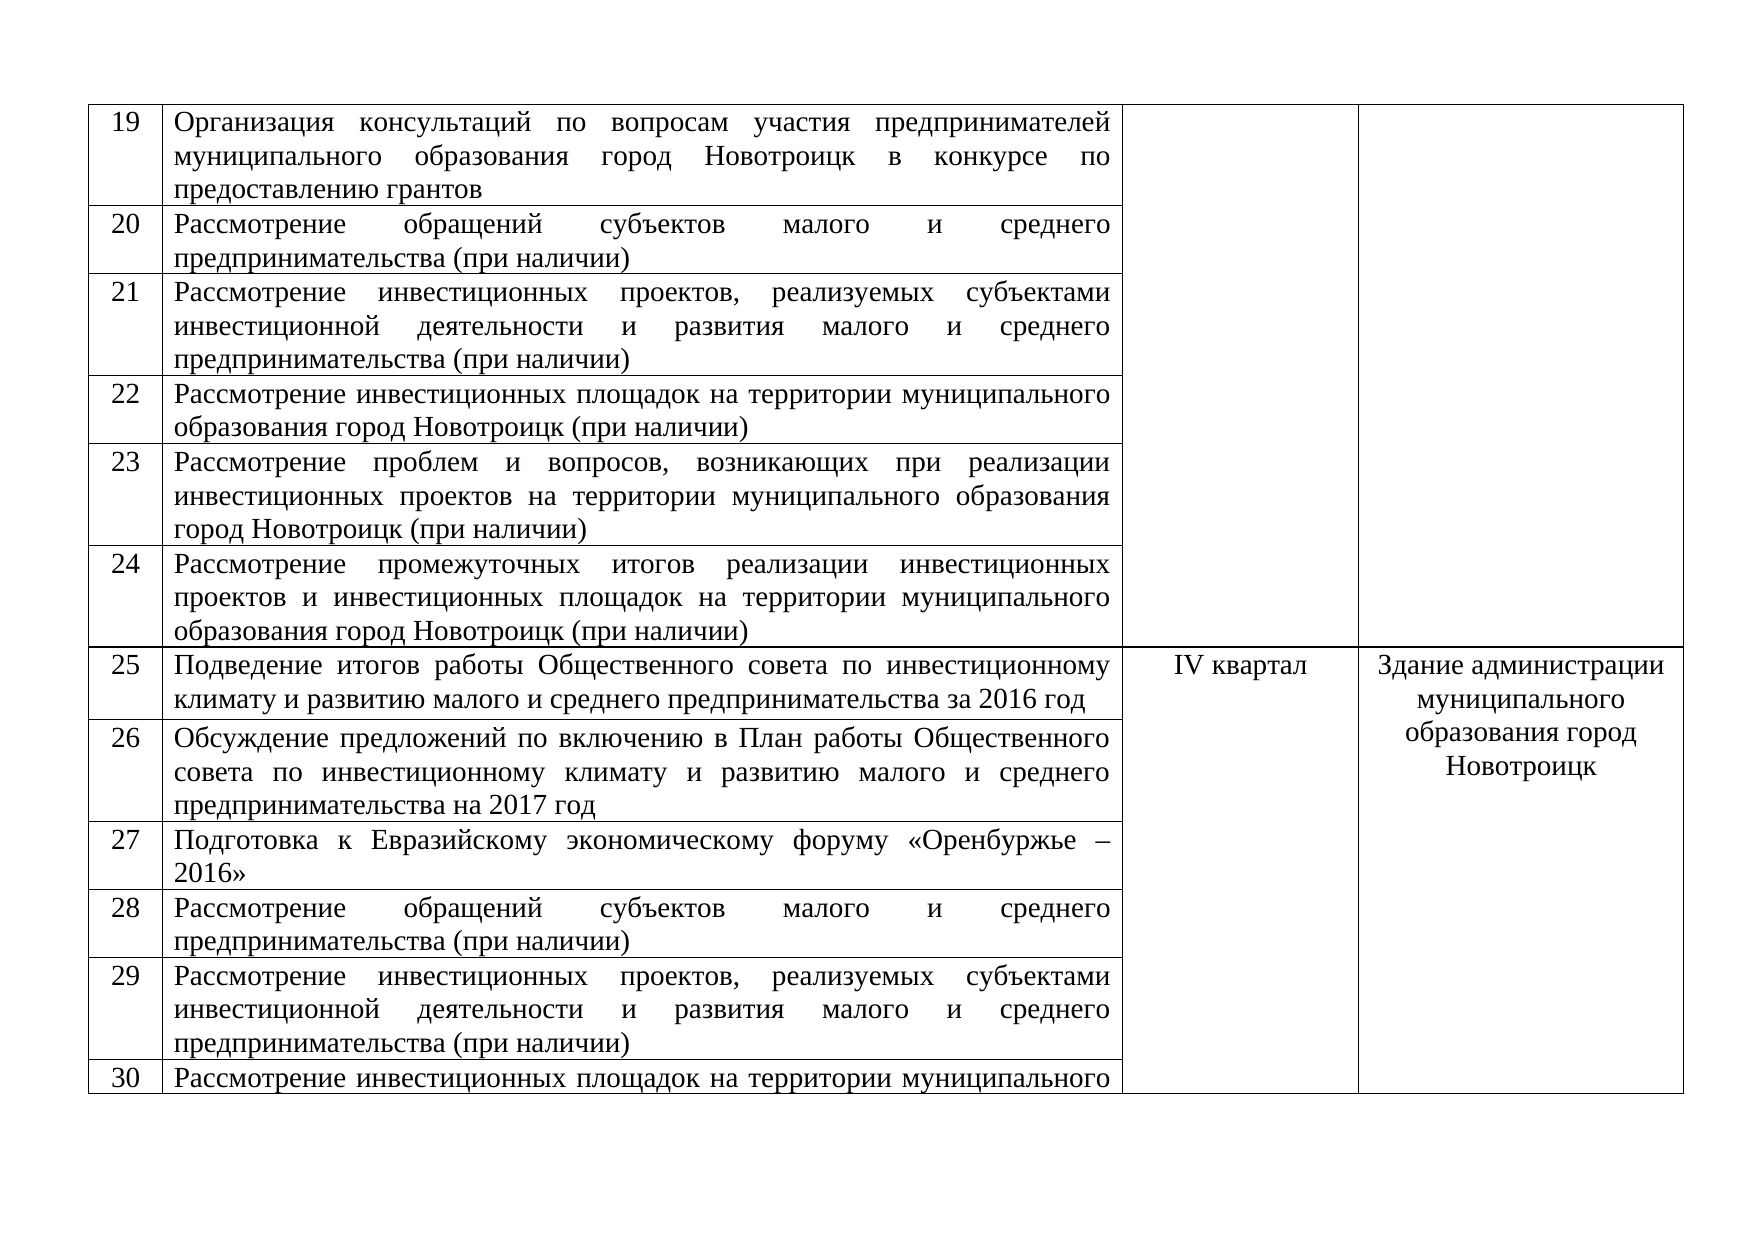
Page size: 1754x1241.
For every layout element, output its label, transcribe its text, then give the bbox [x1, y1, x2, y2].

table_cell 19 [89, 105, 162, 205]
table_cell Подготовка к Евразийскому экономическому форуму «Оренбуржье – 2016» [163, 822, 1122, 889]
table_cell 26 [89, 720, 162, 821]
table_cell Рассмотрение проблем и вопросов, возникающих при реализации инвестиционных проектов на территории муниципального образования город Новотроицк (при наличии) [163, 444, 1122, 545]
table_cell 20 [89, 206, 162, 273]
table_cell Рассмотрение инвестиционных площадок на территории муниципального образования город Новотроицк (при наличии) [163, 376, 1122, 443]
table_cell Здание администрации муниципального образования город Новотроицк [1359, 648, 1683, 1093]
table_cell 23 [89, 444, 162, 545]
table_cell Обсуждение предложений по включению в План работы Общественного совета по инвестиционному климату и развитию малого и среднего предпринимательства на 2017 год [163, 720, 1122, 821]
table_cell Рассмотрение обращений субъектов малого и среднего предпринимательства (при наличии) [163, 890, 1122, 957]
table_cell 25 [89, 648, 162, 719]
table_cell 24 [89, 546, 162, 646]
table_cell Организация консультаций по вопросам участия предпринимателей муниципального образования город Новотроицк в конкурсе по предоставлению грантов [163, 105, 1122, 205]
table_cell Рассмотрение промежуточных итогов реализации инвестиционных проектов и инвестиционных площадок на территории муниципального образования город Новотроицк (при наличии) [163, 546, 1122, 646]
table_cell 22 [89, 376, 162, 443]
table_cell Рассмотрение инвестиционных проектов, реализуемых субъектами инвестиционной деятельности и развития малого и среднего предпринимательства (при наличии) [163, 958, 1122, 1059]
table_cell Рассмотрение обращений субъектов малого и среднего предпринимательства (при наличии) [163, 206, 1122, 273]
table_cell Рассмотрение инвестиционных проектов, реализуемых субъектами инвестиционной деятельности и развития малого и среднего предпринимательства (при наличии) [163, 274, 1122, 375]
table_cell 29 [89, 958, 162, 1059]
table_cell 27 [89, 822, 162, 889]
table_cell Подведение итогов работы Общественного совета по инвестиционному климату и развитию малого и среднего предпринимательства за 2016 год [163, 648, 1122, 719]
table_cell IV квартал [1123, 648, 1358, 1093]
table_cell 30 [89, 1060, 162, 1093]
table_cell 21 [89, 274, 162, 375]
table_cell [163, 1060, 1122, 1093]
table_cell 28 [89, 890, 162, 957]
